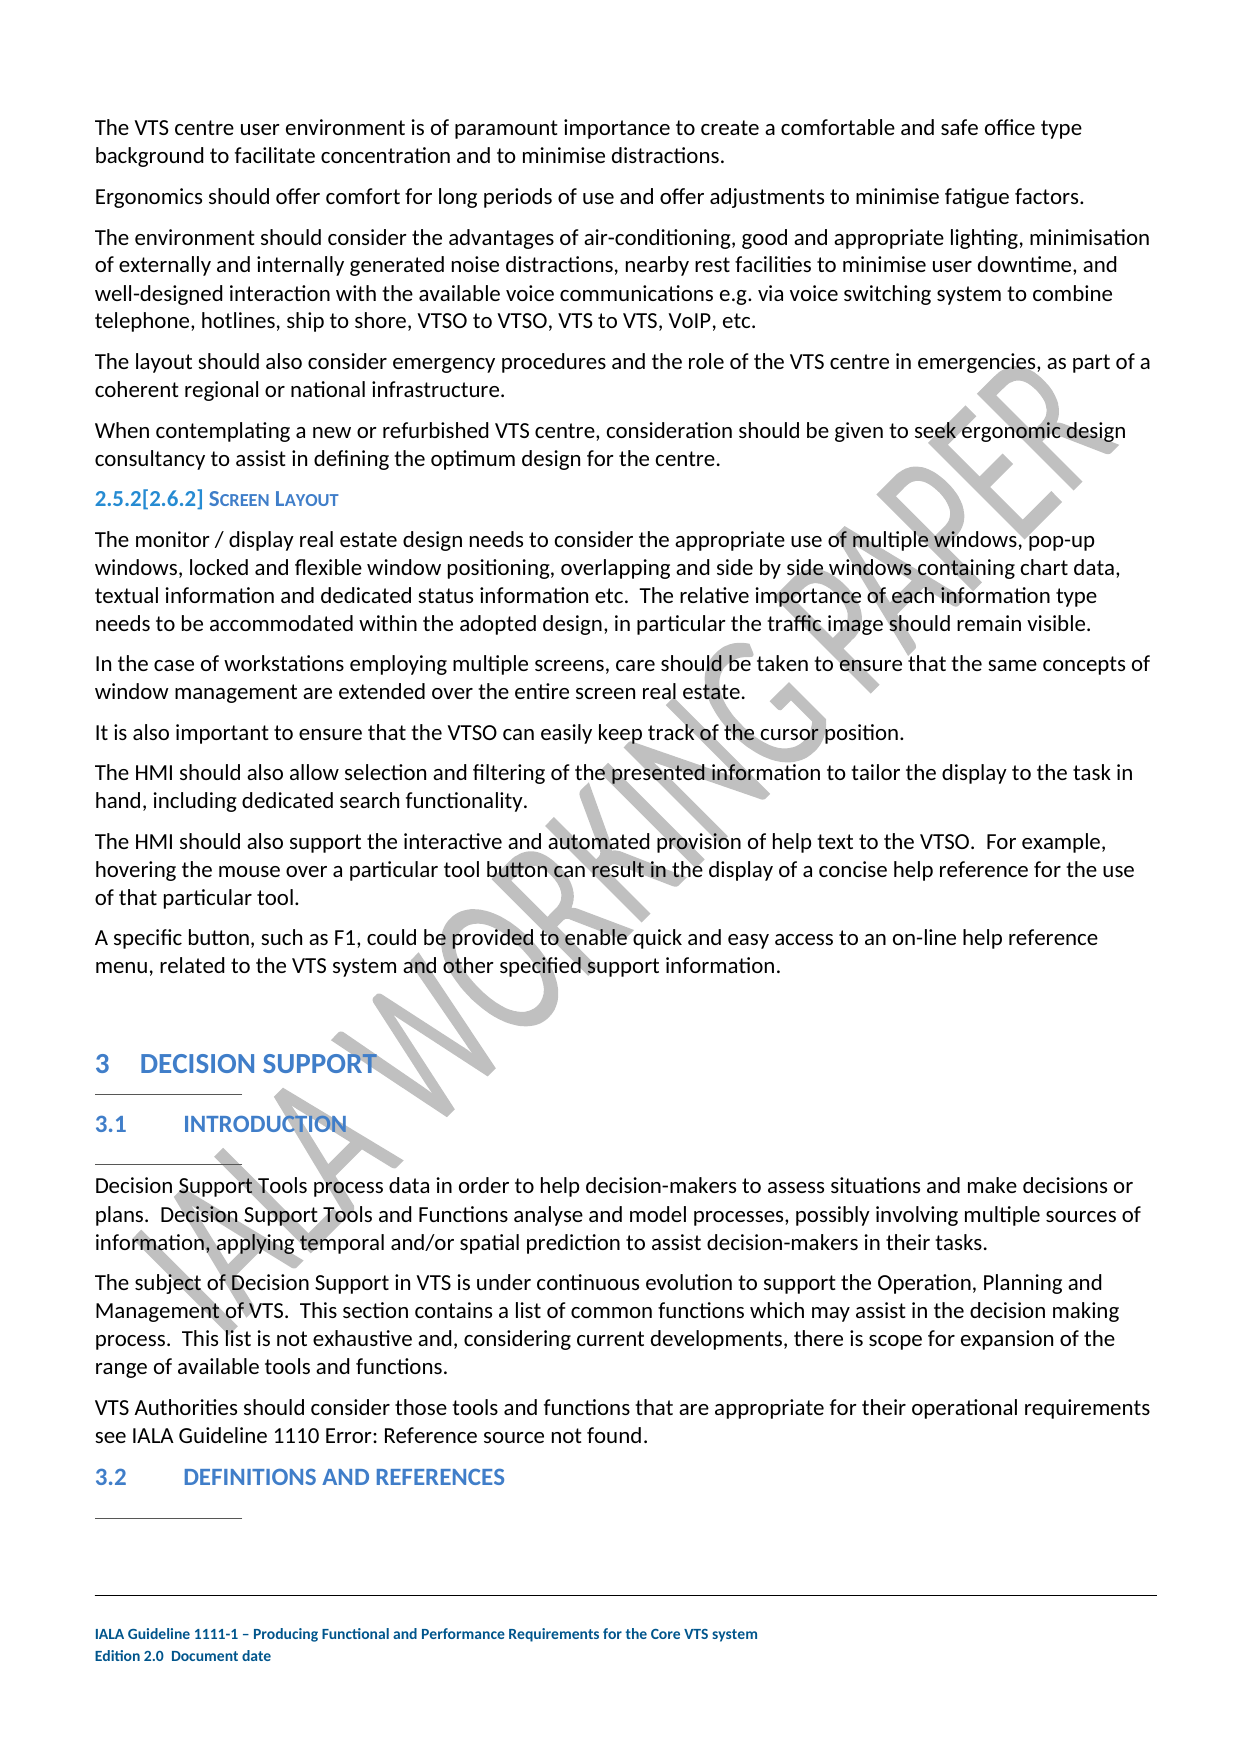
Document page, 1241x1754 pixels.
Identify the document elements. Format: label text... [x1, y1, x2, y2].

text The HMI should also support the interactive and automated provision of help text to the VTSO. For example, hovering the mouse over a particular tool button can result in the display of a concise help reference for the use of that particular tool. [94, 827, 1157, 911]
subtitle Screen Layout [94, 484, 1069, 512]
text It is also important to ensure that the VTSO can easily keep track of the cursor position. [94, 718, 1157, 746]
text In the case of workstations employing multiple screens, care should be taken to ensure that the same concepts of window management are extended over the entire screen real estate. [94, 649, 1157, 705]
text Ergonomics should offer comfort for long periods of use and offer adjustments to minimise fatigue factors. [94, 182, 1157, 210]
text The subject of Decision Support in VTS is under continuous evolution to support the Operation, Planning and Management of VTS. This section contains a list of common functions which may assist in the decision making process. This list is not exhaustive and, considering current developments, there is scope for expansion of the range of available tools and functions. [94, 1268, 1157, 1380]
text The VTS centre user environment is of paramount importance to create a comfortable and safe office type background to facilitate concentration and to minimise distractions. [94, 113, 1157, 169]
text The monitor / display real estate design needs to consider the appropriate use of multiple windows, pop-up windows, locked and flexible window positioning, overlapping and side by side windows containing chart data, textual information and dedicated status information etc. The relative importance of each information type needs to be accommodated within the adopted design, in particular the traffic image should remain visible. [94, 525, 1157, 637]
subtitle Definitions and references [94, 1461, 1157, 1492]
text The HMI should also allow selection and filtering of the presented information to tailor the display to the task in hand, including dedicated search functionality. [94, 758, 1157, 814]
text The layout should also consider emergency procedures and the role of the VTS centre in emergencies, as part of a coherent regional or national infrastructure. [94, 347, 1157, 403]
text When contemplating a new or refurbished VTS centre, consideration should be given to seek ergonomic design consultancy to assist in defining the optimum design for the centre. [94, 416, 1157, 472]
subtitle DECISION SUPPORT [94, 1045, 1157, 1081]
subtitle Introduction [94, 1108, 1157, 1138]
text Decision Support Tools process data in order to help decision-makers to assess situations and make decisions or plans. Decision Support Tools and Functions analyse and model processes, possibly involving multiple sources of information, applying temporal and/or spatial prediction to assist decision-makers in their tasks. [94, 1172, 1157, 1256]
text The environment should consider the advantages of air-conditioning, good and appropriate lighting, minimisation of externally and internally generated noise distractions, nearby rest facilities to minimise user downtime, and well-designed interaction with the available voice communications e.g. via voice switching system to combine telephone, hotlines, ship to shore, VTSO to VTSO, VTS to VTS, VoIP, etc. [94, 223, 1157, 335]
text A specific button, such as F1, could be provided to enable quick and easy access to an on-line help reference menu, related to the VTS system and other specified support information. [94, 923, 1157, 979]
